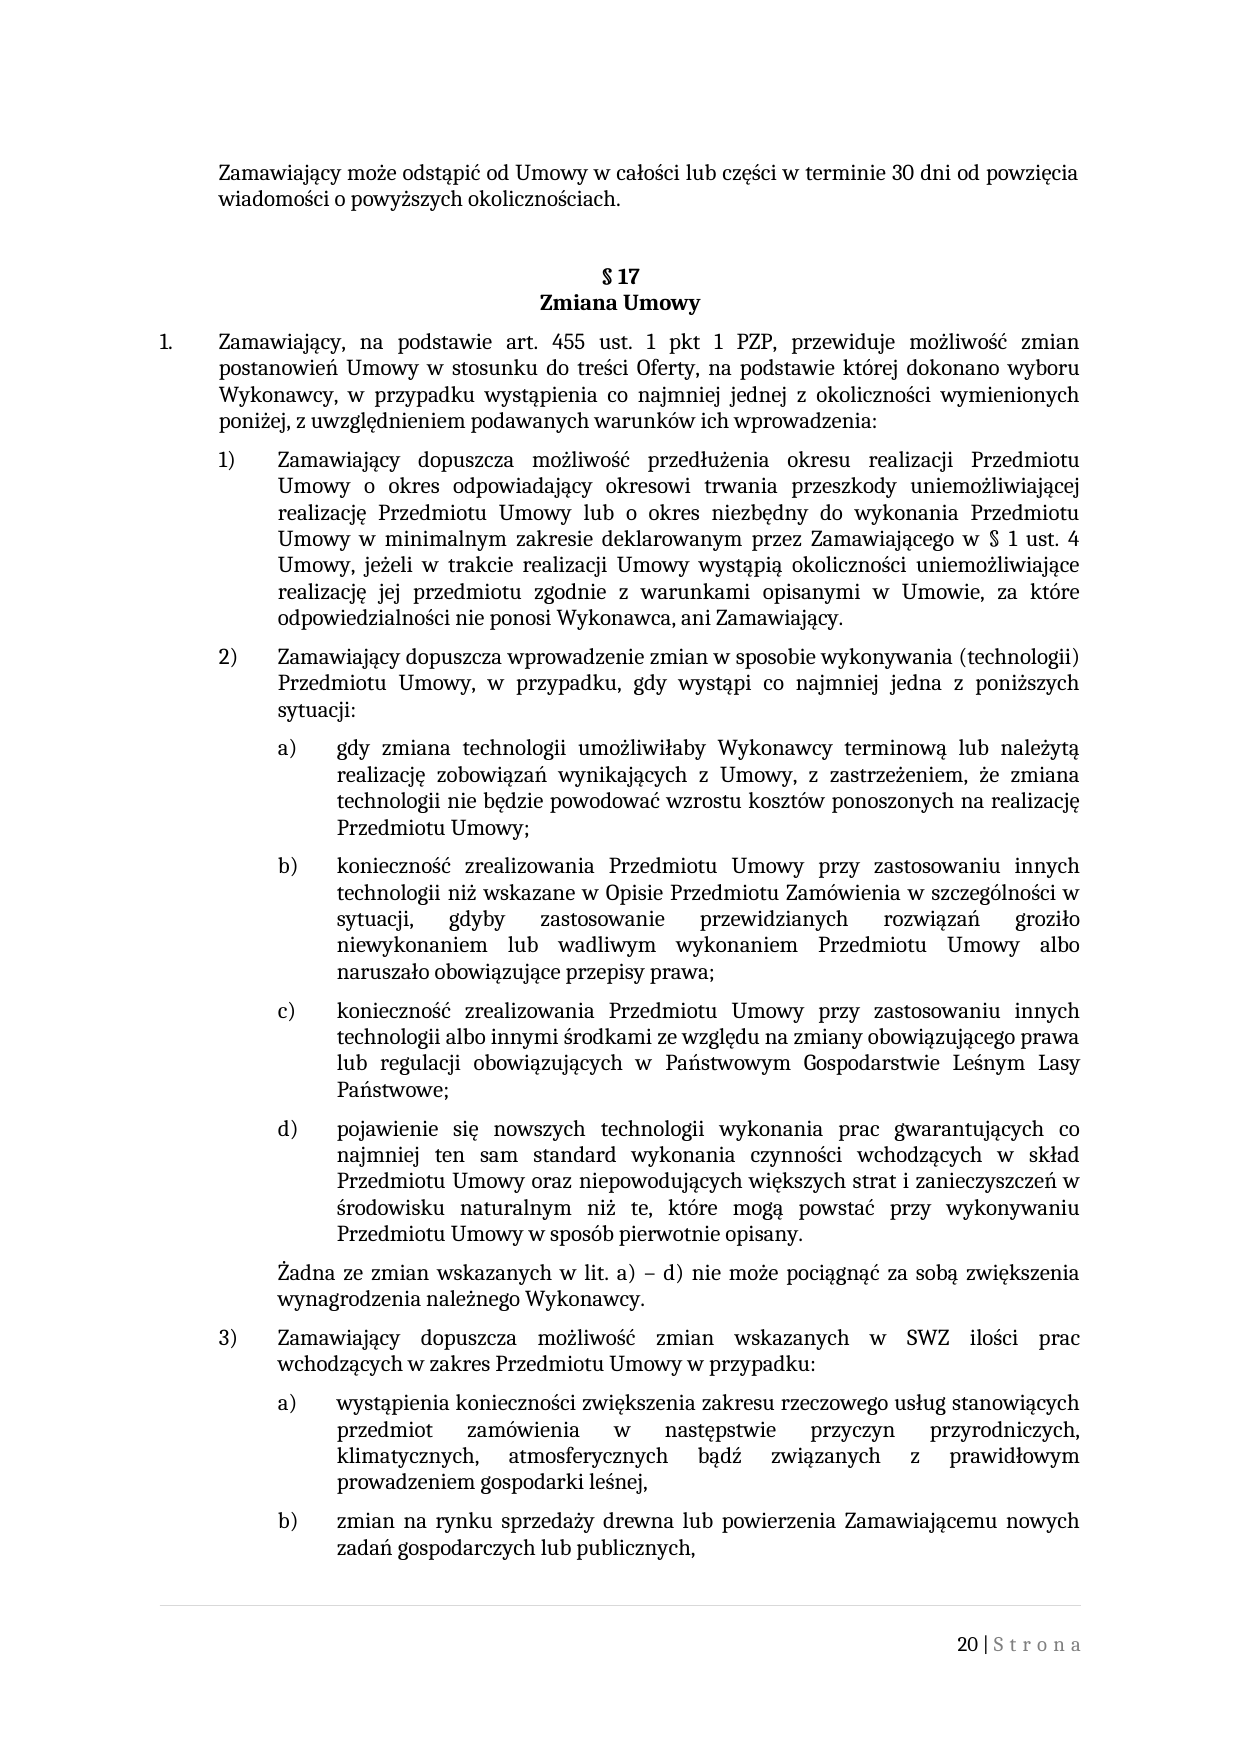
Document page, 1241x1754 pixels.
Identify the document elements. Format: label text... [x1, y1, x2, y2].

text Żadna ze zmian wskazanych w lit. a) – d) nie może pociągnąć za sobą zwiększenia wynagrodzenia należnego Wykonawcy. [278, 1259, 1081, 1312]
text a) wystąpienia konieczności zwiększenia zakresu rzeczowego usług stanowiących przedmiot zamówienia w następstwie przyczyn przyrodniczych, klimatycznych, atmosferycznych bądź związanych z prawidłowym prowadzeniem gospodarki leśnej, [278, 1390, 1081, 1495]
text § 17 Zmiana Umowy [159, 263, 1081, 316]
text b) zmian na rynku sprzedaży drewna lub powierzenia Zamawiającemu nowych zadań gospodarczych lub publicznych, [278, 1508, 1081, 1561]
text 1. Zamawiający, na podstawie art. 455 ust. 1 pkt 1 PZP, przewiduje możliwość zmian postanowień Umowy w stosunku do treści Oferty, na podstawie której dokonano wyboru Wykonawcy, w przypadku wystąpienia co najmniej jednej z okoliczności wymienionych poniżej, z uwzględnieniem podawanych warunków ich wprowadzenia: [159, 329, 1081, 434]
list Zamawiający dopuszcza możliwość zmian wskazanych w SWZ ilości prac wchodzących w zakres Przedmiotu Umowy w przypadku: [218, 1325, 1081, 1377]
list konieczność zrealizowania Przedmiotu Umowy przy zastosowaniu innych technologii albo innymi środkami ze względu na zmiany obowiązującego prawa lub regulacji obowiązujących w Państwowym Gospodarstwie Leśnym Lasy Państwowe; [278, 997, 1081, 1103]
list pojawienie się nowszych technologii wykonania prac gwarantujących co najmniej ten sam standard wykonania czynności wchodzących w skład Przedmiotu Umowy oraz niepowodujących większych strat i zanieczyszczeń w środowisku naturalnym niż te, które mogą powstać przy wykonywaniu Przedmiotu Umowy w sposób pierwotnie opisany. [278, 1115, 1081, 1247]
list konieczność zrealizowania Przedmiotu Umowy przy zastosowaniu innych technologii niż wskazane w Opisie Przedmiotu Zamówienia w szczególności w sytuacji, gdyby zastosowanie przewidzianych rozwiązań groziło niewykonaniem lub wadliwym wykonaniem Przedmiotu Umowy albo naruszało obowiązujące przepisy prawa; [278, 853, 1081, 985]
list gdy zmiana technologii umożliwiłaby Wykonawcy terminową lub należytą realizację zobowiązań wynikających z Umowy, z zastrzeżeniem, że zmiana technologii nie będzie powodować wzrostu kosztów ponoszonych na realizację Przedmiotu Umowy; [278, 735, 1081, 841]
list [159, 159, 1081, 212]
list Zamawiający dopuszcza możliwość przedłużenia okresu realizacji Przedmiotu Umowy o okres odpowiadający okresowi trwania przeszkody uniemożliwiającej realizację Przedmiotu Umowy lub o okres niezbędny do wykonania Przedmiotu Umowy w minimalnym zakresie deklarowanym przez Zamawiającego w § 1 ust. 4 Umowy, jeżeli w trakcie realizacji Umowy wystąpią okoliczności uniemożliwiające realizację jej przedmiotu zgodnie z warunkami opisanymi w Umowie, za które odpowiedzialności nie ponosi Wykonawca, ani Zamawiający. [218, 447, 1081, 631]
list Zamawiający dopuszcza wprowadzenie zmian w sposobie wykonywania (technologii) Przedmiotu Umowy, w przypadku, gdy wystąpi co najmniej jedna z poniższych sytuacji: [218, 644, 1081, 723]
